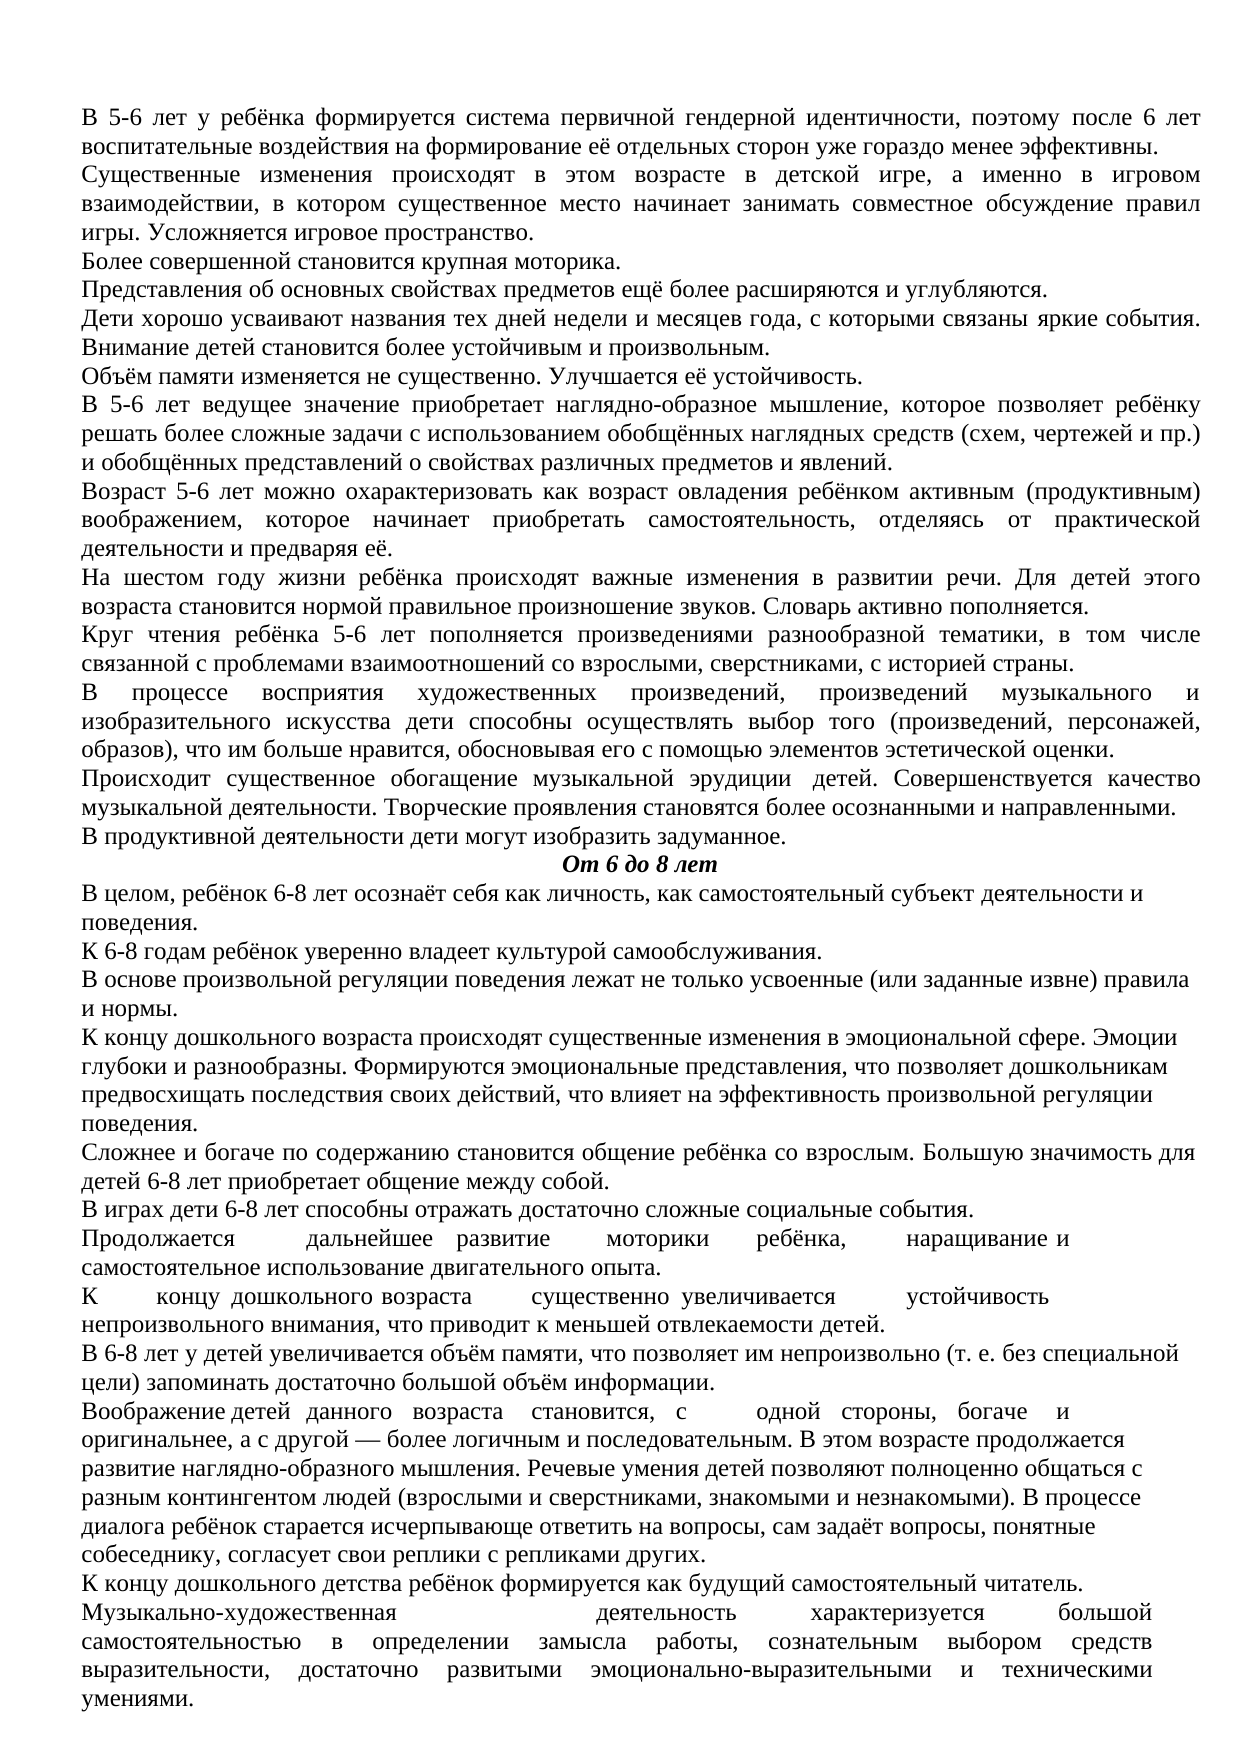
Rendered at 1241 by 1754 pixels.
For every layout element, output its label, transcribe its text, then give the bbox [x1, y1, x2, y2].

text Объём памяти изменяется не существенно. Улучшается её устойчивость. [81, 361, 1201, 389]
text Более совершенной становится крупная моторика. [81, 246, 1201, 274]
text Круг чтения ребёнка 5-6 лет пополняется произведениями разнообразной тематики, в том числе связанной с проблемами взаимоотношений со взрослыми, сверстниками, с историей страны. [81, 619, 1201, 677]
text Возраст 5-6 лет можно охарактеризовать как возраст овладения ребёнком активным (продуктивным) воображением, которое начинает приобретать самостоятельность, отделяясь от практической деятельности и предваряя её. [81, 476, 1201, 562]
text К 6-8 годам ребёнок уверенно владеет культурой самообслуживания. [81, 936, 1201, 964]
subtitle От 6 до 8 лет [81, 849, 1201, 878]
text Воображение детей данного возраста становится, с одной стороны, богаче и оригинальнее, а с другой — более логичным и последовательным. В этом возрасте продолжается развитие наглядно-образного мышления. Речевые умения детей позволяют полноценно общаться с разным контингентом людей (взрослыми и сверстниками, знакомыми и незнакомыми). В процессе диалога ребёнок старается исчерпывающе ответить на вопросы, сам задаёт вопросы, понятные собеседнику, согласует свои реплики с репликами других. [81, 1396, 1201, 1568]
text В целом, ребёнок 6-8 лет осознаёт себя как личность, как самостоятельный субъект деятельности и поведения. [81, 878, 1201, 936]
text Представления об основных свойствах предметов ещё более расширяются и углубляются. [81, 274, 1201, 303]
text В процессе восприятия художественных произведений, произведений музыкального и изобразительного искусства дети способны осуществлять выбор того (произведений, персонажей, образов), что им больше нравится, обосновывая его с помощью элементов эстетической оценки. [81, 677, 1201, 763]
text В основе произвольной регуляции поведения лежат не только усвоенные (или заданные извне) правила и нормы. [81, 964, 1201, 1022]
text Существенные изменения происходят в этом возрасте в детской игре, а именно в игровом взаимодействии, в котором существенное место начинает занимать совместное обсуждение правил игры. Усложняется игровое пространство. [81, 159, 1201, 246]
text В играх дети 6-8 лет способны отражать достаточно сложные социальные события. [81, 1194, 1201, 1223]
text К концу дошкольного возраста происходят существенные изменения в эмоциональной сфере. Эмоции глубоки и разнообразны. Формируются эмоциональные представления, что позволяет дошкольникам предвосхищать последствия своих действий, что влияет на эффективность произвольной регуляции поведения. [81, 1022, 1201, 1137]
text В 6-8 лет у детей увеличивается объём памяти, что позволяет им непроизвольно (т. е. без специальной цели) запоминать достаточно большой объём информации. [81, 1338, 1201, 1396]
text Дети хорошо усваивают названия тех дней недели и месяцев года, с которыми связаны яркие события. Внимание детей становится более устойчивым и произвольным. [81, 303, 1201, 361]
text В 5-6 лет ведущее значение приобретает наглядно-образное мышление, которое позволяет ребёнку решать более сложные задачи с использованием обобщённых наглядных средств (схем, чертежей и пр.) и обобщённых представлений о свойствах различных предметов и явлений. [81, 389, 1201, 476]
text В продуктивной деятельности дети могут изобразить задуманное. [81, 821, 1201, 849]
text Продолжается дальнейшее развитие моторики ребёнка, наращивание и самостоятельное использование двигательного опыта. [81, 1223, 1201, 1281]
text Происходит существенное обогащение музыкальной эрудиции детей. Совершенствуется качество музыкальной деятельности. Творческие проявления становятся более осознанными и направленными. [81, 763, 1201, 821]
text Музыкально-художественная деятельность характеризуется большой самостоятельностью в определении замысла работы, сознательным выбором средств выразительности, достаточно развитыми эмоционально-выразительными и техническими умениями. [81, 1597, 1153, 1712]
text В 5-6 лет у ребёнка формируется система первичной гендерной идентичности, поэтому после 6 лет воспитательные воздействия на формирование её отдельных сторон уже гораздо менее эффективны. [81, 102, 1201, 159]
text К концу дошкольного возраста существенно увеличивается устойчивость непроизвольного внимания, что приводит к меньшей отвлекаемости детей. [81, 1281, 1201, 1338]
text На шестом году жизни ребёнка происходят важные изменения в развитии речи. Для детей этого возраста становится нормой правильное произношение звуков. Словарь активно пополняется. [81, 562, 1201, 619]
text Сложнее и богаче по содержанию становится общение ребёнка со взрослым. Большую значимость для детей 6-8 лет приобретает общение между собой. [81, 1137, 1201, 1194]
text К концу дошкольного детства ребёнок формируется как будущий самостоятельный читатель. [81, 1568, 1201, 1597]
